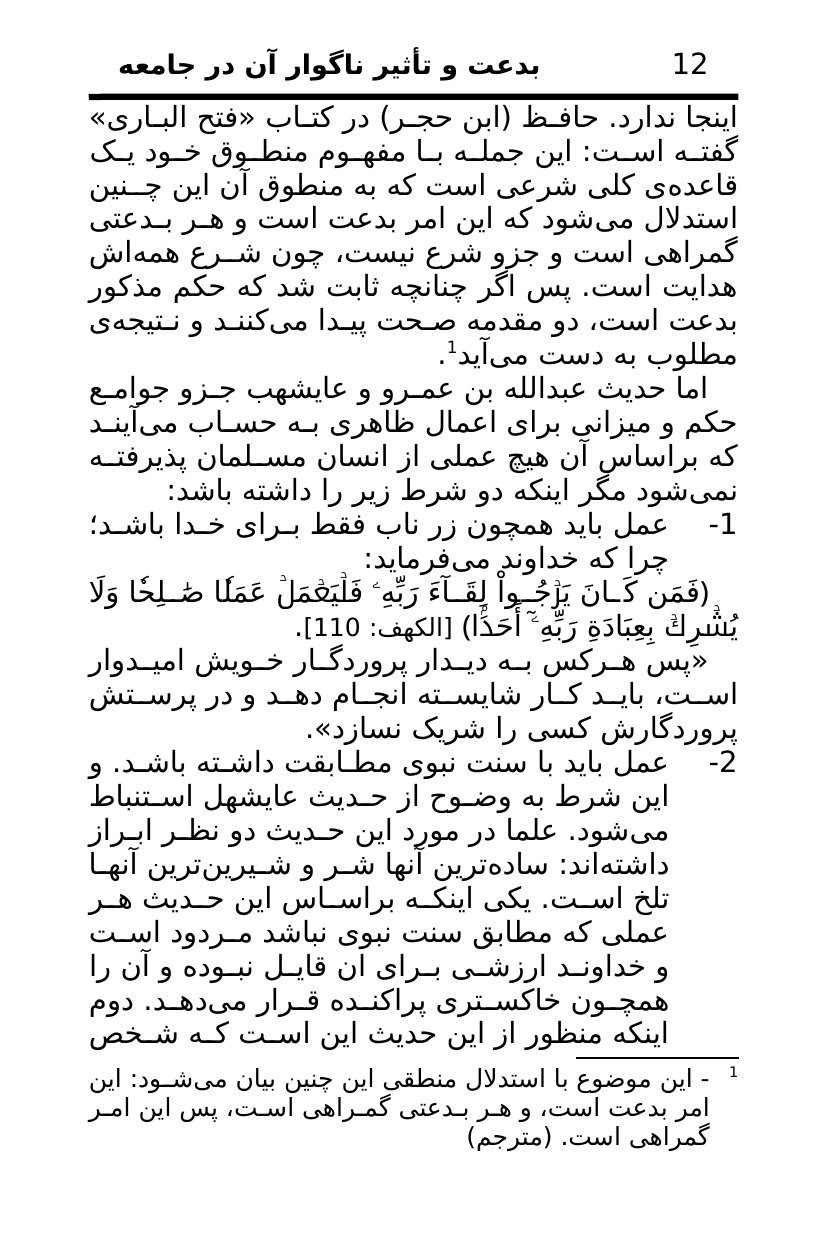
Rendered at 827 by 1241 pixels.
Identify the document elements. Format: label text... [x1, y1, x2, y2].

list عمل باید همچون زر ناب فقط برای خدا باشد؛ چرا که خداوند می‌فرماید: [89, 507, 708, 575]
text «پس هرکس به دیدار پروردگار خویش امیدوار است، باید کار شایسته انجام دهد و در پرستش پروردگارش کسی را شریک نسازد». [89, 643, 738, 745]
text اما حدیث عبدالله بن عمرو و عایشهب جزو جوامع حکم و میزانی برای اعمال ظاهری به حساب می‌آیند که براساس آن هیچ عملی از انسان مسلمان پذیرفته نمی‌شود مگر اینکه دو شرط زیر را داشته باشد: [89, 372, 738, 507]
text ﴿فَمَن كَانَ يَرۡجُواْ لِقَآءَ رَبِّهِۦ فَلۡيَعۡمَلۡ عَمَلٗا صَٰلِحٗا وَلَا يُشۡرِكۡ بِعِبَادَةِ رَبِّهِۦٓ أَحَدَۢا﴾ [الکهف: 110]. [89, 575, 738, 643]
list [89, 745, 708, 1051]
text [89, 100, 738, 372]
